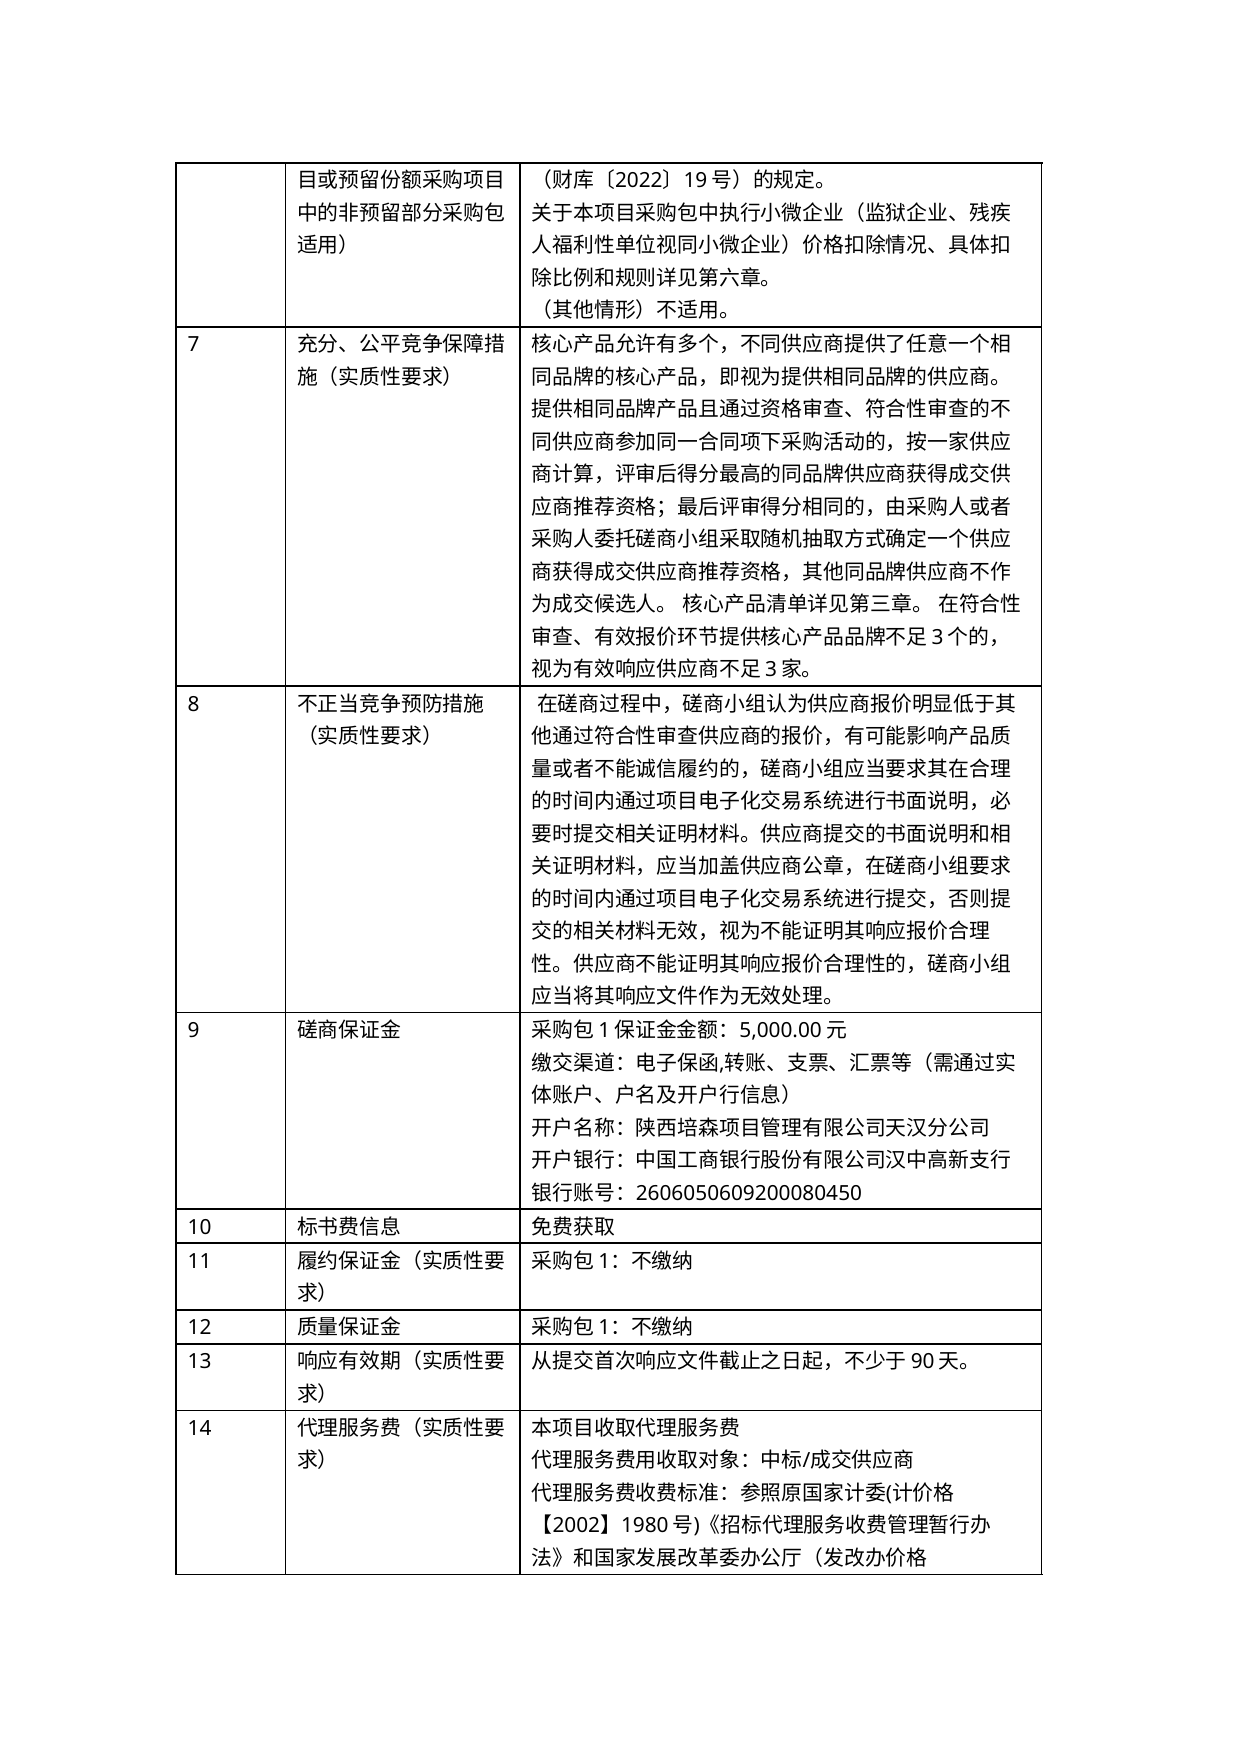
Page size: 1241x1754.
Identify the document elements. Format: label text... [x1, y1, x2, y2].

table_cell 11 [177, 1244, 285, 1309]
table_cell 采购包1：不缴纳 [521, 1244, 1041, 1309]
table_cell 免费获取 [521, 1210, 1041, 1242]
table_cell 磋商保证金 [286, 1013, 519, 1208]
table_cell 采购包1：不缴纳 [521, 1311, 1041, 1343]
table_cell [521, 164, 1041, 326]
table_cell 9 [177, 1013, 285, 1208]
table_cell 采购包1保证金金额：5,000.00元 缴交渠道：电子保函,转账、支票、汇票等（需通过实体账户、户名及开户行信息） 开户名称：陕西培森项目管理有限公司天汉分公司 开户银行：中国工商银行股份有限公司汉中高新支行 银行账号：2606050609200080450 [521, 1013, 1041, 1208]
table_cell 在磋商过程中，磋商小组认为供应商报价明显低于其他通过符合性审查供应商的报价，有可能影响产品质量或者不能诚信履约的，磋商小组应当要求其在合理的时间内通过项目电子化交易系统进行书面说明，必要时提交相关证明材料。供应商提交的书面说明和相关证明材料，应当加盖供应商公章，在磋商小组要求的时间内通过项目电子化交易系统进行提交，否则提交的相关材料无效，视为不能证明其响应报价合理性。供应商不能证明其响应报价合理性的，磋商小组应当将其响应文件作为无效处理。 [521, 687, 1041, 1012]
table_cell 代理服务费（实质性要求） [286, 1411, 519, 1573]
table_cell 充分、公平竞争保障措施（实质性要求） [286, 328, 519, 685]
table_cell 10 [177, 1210, 285, 1242]
table_cell 标书费信息 [286, 1210, 519, 1242]
table_cell 核心产品允许有多个，不同供应商提供了任意一个相同品牌的核心产品，即视为提供相同品牌的供应商。 提供相同品牌产品且通过资格审查、符合性审查的不同供应商参加同一合同项下采购活动的，按一家供应商计算，评审后得分最高的同品牌供应商获得成交供应商推荐资格；最后评审得分相同的，由采购人或者采购人委托磋商小组采取随机抽取方式确定一个供应商获得成交供应商推荐资格，其他同品牌供应商不作为成交候选人。 核心产品清单详见第三章。 在符合性审查、有效报价环节提供核心产品品牌不足3个的，视为有效响应供应商不足3家。 [521, 328, 1041, 685]
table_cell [521, 1411, 1041, 1573]
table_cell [286, 164, 519, 326]
table_cell 履约保证金（实质性要求） [286, 1244, 519, 1309]
table_cell 12 [177, 1311, 285, 1343]
table_cell 13 [177, 1345, 285, 1409]
table_cell 响应有效期（实质性要求） [286, 1345, 519, 1409]
table_cell 质量保证金 [286, 1311, 519, 1343]
table_cell 8 [177, 687, 285, 1012]
table_cell 从提交首次响应文件截止之日起，不少于90天。 [521, 1345, 1041, 1409]
table_cell 14 [177, 1411, 285, 1573]
table_cell 7 [177, 328, 285, 685]
table_cell 6 [177, 164, 285, 326]
table_cell 不正当竞争预防措施 （实质性要求） [286, 687, 519, 1012]
